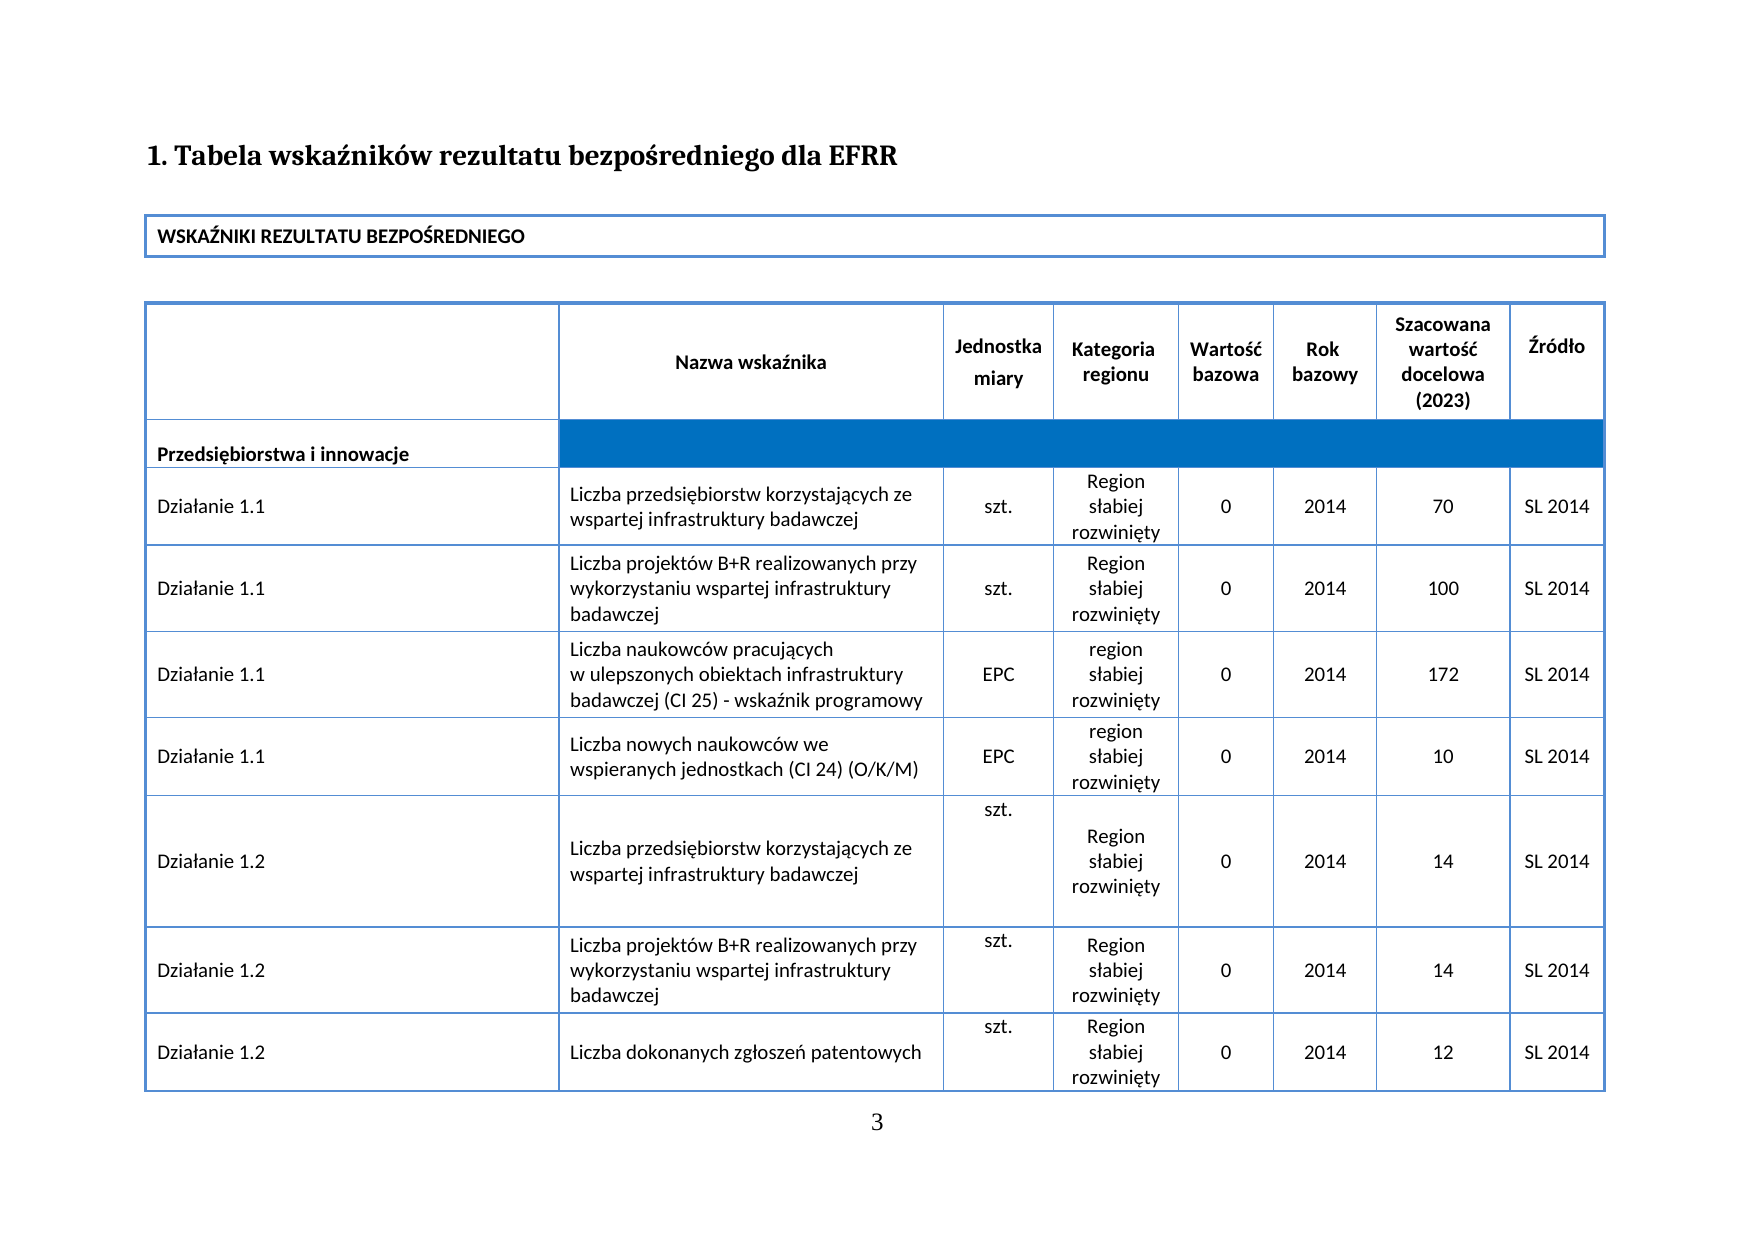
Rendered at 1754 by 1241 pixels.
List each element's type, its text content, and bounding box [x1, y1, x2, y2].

table_header Wskaźniki rezultatu bezpośredniego [147, 217, 1603, 255]
table_cell 0 [1179, 1014, 1273, 1090]
table_cell region słabiej rozwinięty [1054, 718, 1178, 794]
table_cell 0 [1179, 546, 1273, 631]
table_cell 2014 [1274, 928, 1376, 1012]
table_cell Działanie 1.1 [147, 468, 558, 544]
subtitle 1. Tabela wskaźników rezultatu bezpośredniego dla EFRR [148, 139, 1606, 172]
table_cell 0 [1179, 718, 1273, 794]
table_cell Działanie 1.2 [147, 1014, 558, 1090]
table_cell szt. [944, 546, 1053, 631]
table_cell 0 [1179, 632, 1273, 717]
table_cell 12 [1377, 1014, 1509, 1090]
table_cell Liczba przedsiębiorstw korzystających ze wspartej infrastruktury badawczej [560, 468, 943, 544]
table_header Źródło [1511, 305, 1603, 419]
table_cell Region słabiej rozwinięty [1054, 928, 1178, 1012]
table_cell Liczba dokonanych zgłoszeń patentowych [560, 1014, 943, 1090]
table_cell 2014 [1274, 546, 1376, 631]
table_cell Działanie 1.1 [147, 632, 558, 717]
table_cell SL 2014 [1511, 546, 1603, 631]
table_cell Liczba przedsiębiorstw korzystających ze wspartej infrastruktury badawczej [560, 796, 943, 926]
table_header Nazwa wskaźnika [560, 305, 943, 419]
table_header Wartość bazowa [1179, 305, 1273, 419]
table_cell SL 2014 [1511, 468, 1603, 544]
table_header Rok bazowy [1274, 305, 1376, 419]
table_header Szacowana wartość docelowa (2023) [1377, 305, 1509, 419]
table_cell SL 2014 [1511, 796, 1603, 926]
table_cell Działanie 1.1 [147, 718, 558, 794]
table_cell 100 [1377, 546, 1509, 631]
table_cell 14 [1377, 796, 1509, 926]
table_cell 2014 [1274, 1014, 1376, 1090]
table_cell 172 [1377, 632, 1509, 717]
table_cell 70 [1377, 468, 1509, 544]
table_cell Działanie 1.2 [147, 796, 558, 926]
table_cell szt. [944, 468, 1053, 544]
table_header Jednostka miary [944, 305, 1053, 419]
table_cell Przedsiębiorstwa i innowacje [147, 420, 558, 467]
table_cell szt. [944, 1014, 1053, 1090]
table_cell Region słabiej rozwinięty [1054, 546, 1178, 631]
table_cell SL 2014 [1511, 928, 1603, 1012]
table_cell SL 2014 [1511, 632, 1603, 717]
table_cell szt. [944, 928, 1053, 1012]
table_cell 14 [1377, 928, 1509, 1012]
table_cell EPC [944, 632, 1053, 717]
table_cell Działanie 1.2 [147, 928, 558, 1012]
table_cell EPC [944, 718, 1053, 794]
table_cell region słabiej rozwinięty [1054, 632, 1178, 717]
table_cell 2014 [1274, 468, 1376, 544]
table_cell Liczba naukowców pracujących w ulepszonych obiektach infrastruktury badawczej (CI 25) - wskaźnik programowy [560, 632, 943, 717]
table_cell [560, 420, 1603, 467]
table_cell Liczba projektów B+R realizowanych przy wykorzystaniu wspartej infrastruktury badawczej [560, 546, 943, 631]
table_cell 10 [1377, 718, 1509, 794]
table_cell 2014 [1274, 632, 1376, 717]
table_cell Liczba projektów B+R realizowanych przy wykorzystaniu wspartej infrastruktury badawczej [560, 928, 943, 1012]
table_header Kategoria regionu [1054, 305, 1178, 419]
table_cell 2014 [1274, 796, 1376, 926]
table_cell Liczba nowych naukowców we wspieranych jednostkach (CI 24) (O/K/M) [560, 718, 943, 794]
table_cell Działanie 1.1 [147, 546, 558, 631]
table_cell 0 [1179, 928, 1273, 1012]
table_cell Region słabiej rozwinięty [1054, 468, 1178, 544]
table_cell szt. [944, 796, 1053, 926]
table_cell Region słabiej rozwinięty [1054, 1014, 1178, 1090]
table_cell SL 2014 [1511, 718, 1603, 794]
table_cell Region słabiej rozwinięty [1054, 796, 1178, 926]
table_cell SL 2014 [1511, 1014, 1603, 1090]
table_cell 2014 [1274, 718, 1376, 794]
table_header [147, 305, 558, 419]
table_cell 0 [1179, 468, 1273, 544]
table_cell 0 [1179, 796, 1273, 926]
